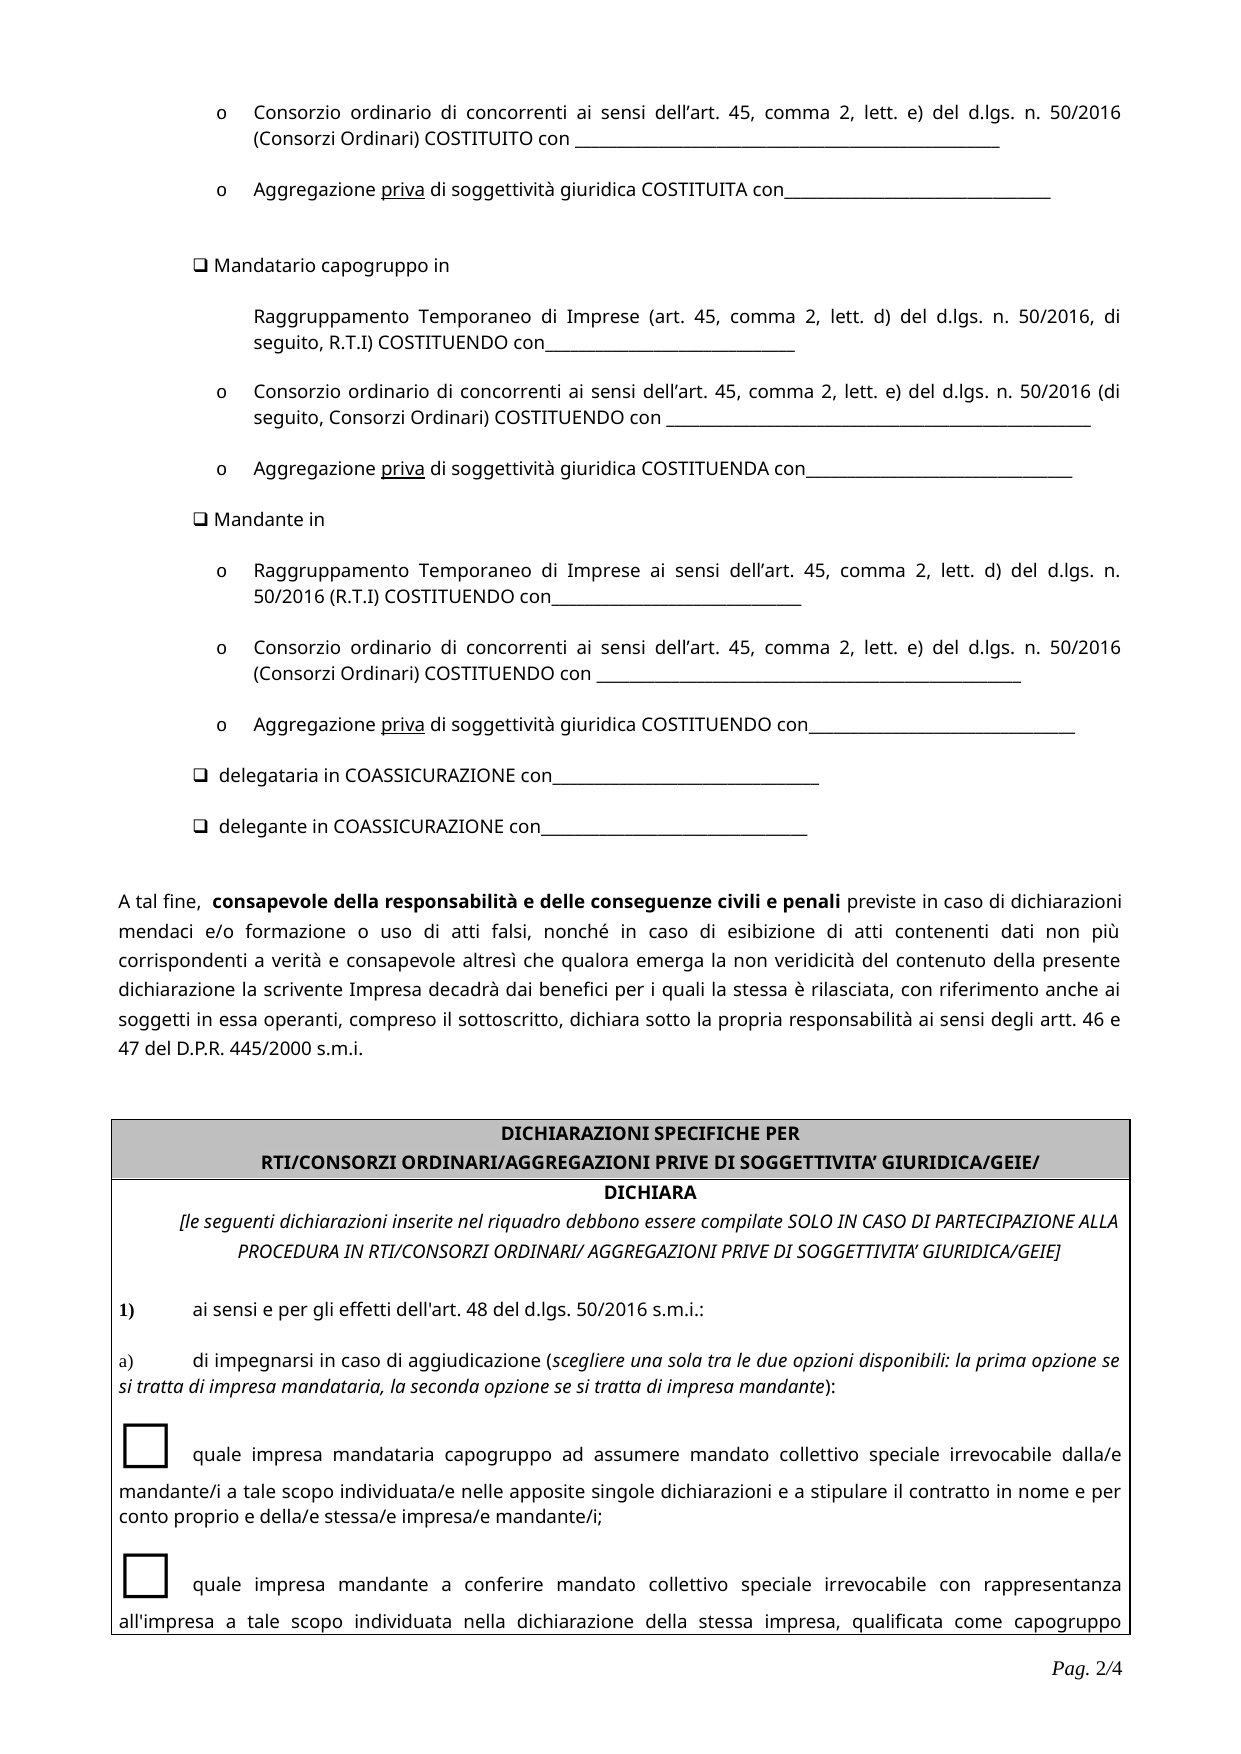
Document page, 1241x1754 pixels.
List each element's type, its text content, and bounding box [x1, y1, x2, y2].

list Consorzio ordinario di concorrenti ai sensi dell’art. 45, comma 2, lett. e) del d.lgs. n. 50/2016 (Consorzi Ordinari) COSTITUENDO con ___________________________________________________ [216, 634, 1122, 686]
text delegante in COASSICURAZIONE con________________________________ [192, 814, 1122, 839]
list Aggregazione priva di soggettività giuridica COSTITUITA con________________________________ [216, 176, 1122, 202]
list Aggregazione priva di soggettività giuridica COSTITUENDO con________________________________ [216, 711, 1122, 737]
text Mandante in [192, 507, 1122, 532]
table_header DICHIARAZIONI SPECIFICHE PER RTI/CONSORZI ORDINARI/AGGREGAZIONI PRIVE DI SOGGETTIVITA’ GIURIDICA/GEIE/ [112, 1120, 1129, 1178]
list Consorzio ordinario di concorrenti ai sensi dell’art. 45, comma 2, lett. e) del d.lgs. n. 50/2016 (di seguito, Consorzi Ordinari) COSTITUENDO con ___________________________________________________ [216, 379, 1122, 430]
text delegataria in COASSICURAZIONE con________________________________ [192, 763, 1122, 788]
text Mandatario capogruppo in [192, 253, 1122, 278]
list Consorzio ordinario di concorrenti ai sensi dell’art. 45, comma 2, lett. e) del d.lgs. n. 50/2016 (Consorzi Ordinari) COSTITUITO con ___________________________________________________ [216, 99, 1122, 150]
text A tal fine, consapevole della responsabilità e delle conseguenze civili e penali previste in caso di dichiarazioni mendaci e/o formazione o uso di atti falsi, nonché in caso di esibizione di atti contenenti dati non più corrispondenti a verità e consapevole altresì che qualora emerga la non veridicità del contenuto della presente dichiarazione la scrivente Impresa decadrà dai benefici per i quali la stessa è rilasciata, con riferimento anche ai soggetti in essa operanti, compreso il sottoscritto, dichiara sotto la propria responsabilità ai sensi degli artt. 46 e 47 del D.P.R. 445/2000 s.m.i. [118, 889, 1122, 1061]
text Raggruppamento Temporaneo di Imprese (art. 45, comma 2, lett. d) del d.lgs. n. 50/2016, di seguito, R.T.I) COSTITUENDO con______________________________ [253, 304, 1122, 355]
list Aggregazione priva di soggettività giuridica COSTITUENDA con________________________________ [216, 456, 1122, 481]
list Raggruppamento Temporaneo di Imprese ai sensi dell’art. 45, comma 2, lett. d) del d.lgs. n. 50/2016 (R.T.I) COSTITUENDO con______________________________ [216, 558, 1122, 609]
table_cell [112, 1180, 1129, 1634]
